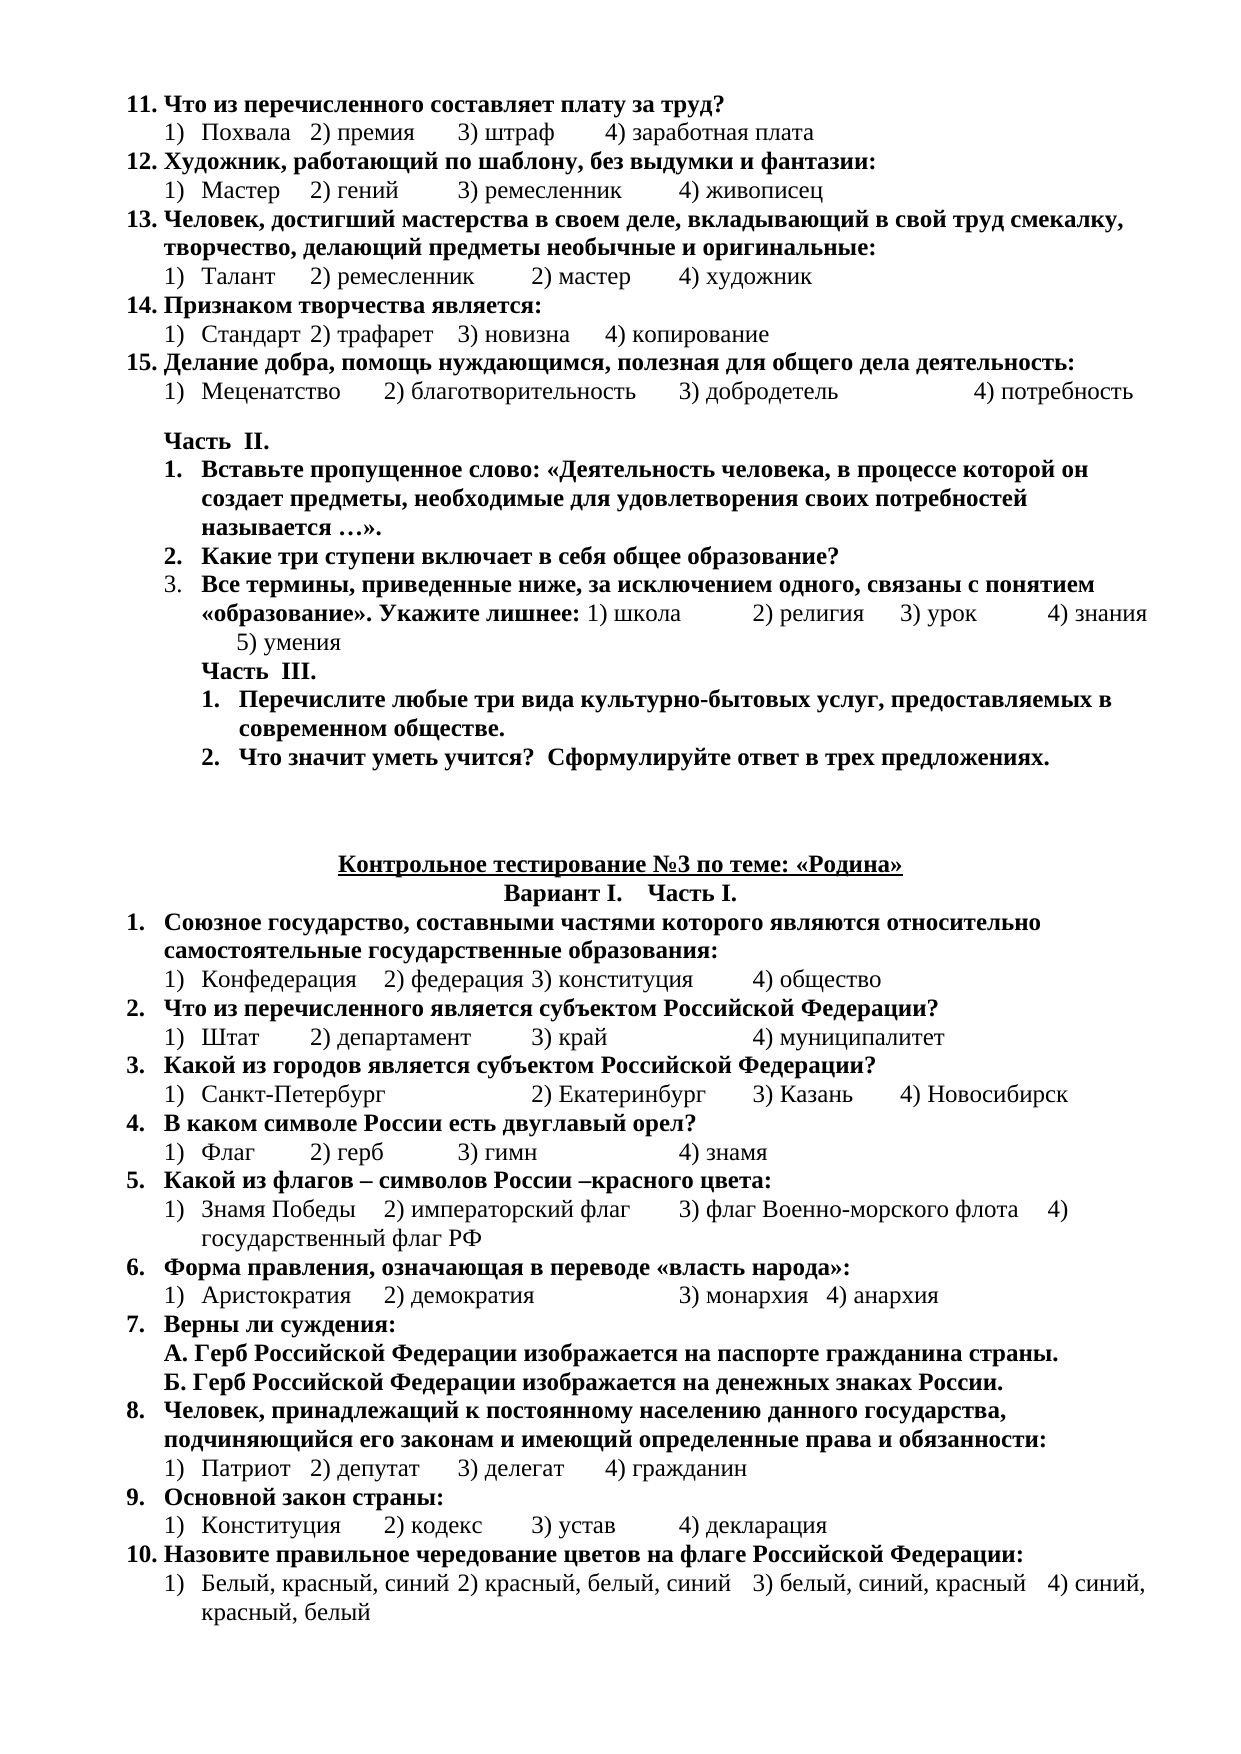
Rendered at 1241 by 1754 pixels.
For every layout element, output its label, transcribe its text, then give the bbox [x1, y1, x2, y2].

list Меценатство 2) благотворительность 3) добродетель 4) потребность [164, 376, 1152, 405]
list Стандарт 2) трафарет 3) новизна 4) копирование [164, 319, 1152, 347]
list Признаком творчества является: [126, 290, 1152, 319]
list А. Герб Российской Федерации изображается на паспорте гражданина страны. [164, 1338, 1152, 1367]
list Делание добра, помощь нуждающимся, полезная для общего дела деятельность: [126, 347, 1152, 376]
list Что значит уметь учится? Сформулируйте ответ в трех предложениях. [201, 742, 1152, 771]
list Все термины, приведенные ниже, за исключением одного, связаны с понятием «образование». Укажите лишнее: 1) школа 2) религия 3) урок 4) знания 5) умения [164, 569, 1152, 656]
list Какие три ступени включает в себя общее образование? [164, 541, 1152, 569]
list Б. Герб Российской Федерации изображается на денежных знаках России. [164, 1367, 1152, 1395]
list Мастер 2) гений 3) ремесленник 4) живописец [164, 175, 1152, 204]
list Похвала 2) премия 3) штраф 4) заработная плата [164, 117, 1152, 146]
list Вставьте пропущенное слово: «Деятельность человека, в процессе которой он создает предметы, необходимые для удовлетворения своих потребностей называется …». [164, 454, 1152, 541]
list Белый, красный, синий 2) красный, белый, синий 3) белый, синий, красный 4) синий, красный, белый [164, 1568, 1152, 1625]
text Часть II. [164, 426, 1152, 454]
list Аристократия 2) демократия 3) монархия 4) анархия [164, 1280, 1152, 1309]
list Что из перечисленного является субъектом Российской Федерации? [126, 993, 1152, 1022]
list Санкт-Петербург 2) Екатеринбург 3) Казань 4) Новосибирск [164, 1079, 1152, 1108]
list Художник, работающий по шаблону, без выдумки и фантазии: [126, 146, 1152, 175]
list В каком символе России есть двуглавый орел? [126, 1108, 1152, 1137]
list Часть III. [201, 656, 1152, 684]
list Знамя Победы 2) императорский флаг 3) флаг Военно-морского флота 4) государственный флаг РФ [164, 1194, 1152, 1252]
text Вариант I. Часть I. [89, 878, 1152, 907]
list Что из перечисленного составляет плату за труд? [126, 89, 1152, 117]
list Какой из флагов – символов России –красного цвета: [126, 1165, 1152, 1194]
list Флаг 2) герб 3) гимн 4) знамя [164, 1137, 1152, 1165]
list Верны ли суждения: [126, 1309, 1152, 1338]
list Человек, принадлежащий к постоянному населению данного государства, подчиняющийся его законам и имеющий определенные права и обязанности: [126, 1395, 1152, 1453]
list Конфедерация 2) федерация 3) конституция 4) общество [164, 964, 1152, 993]
list Форма правления, означающая в переводе «власть народа»: [126, 1252, 1152, 1280]
list Штат 2) департамент 3) край 4) муниципалитет [164, 1022, 1152, 1050]
list Союзное государство, составными частями которого являются относительно самостоятельные государственные образования: [126, 907, 1152, 964]
list Основной закон страны: [126, 1482, 1152, 1510]
text Контрольное тестирование №3 по теме: «Родина» [89, 849, 1152, 878]
list Назовите правильное чередование цветов на флаге Российской Федерации: [126, 1539, 1152, 1568]
list Какой из городов является субъектом Российской Федерации? [126, 1050, 1152, 1079]
list Патриот 2) депутат 3) делегат 4) гражданин [164, 1453, 1152, 1482]
list Талант 2) ремесленник 2) мастер 4) художник [164, 261, 1152, 290]
list Перечислите любые три вида культурно-бытовых услуг, предоставляемых в современном обществе. [201, 684, 1152, 742]
list Конституция 2) кодекс 3) устав 4) декларация [164, 1510, 1152, 1539]
list Человек, достигший мастерства в своем деле, вкладывающий в свой труд смекалку, творчество, делающий предметы необычные и оригинальные: [126, 204, 1152, 261]
